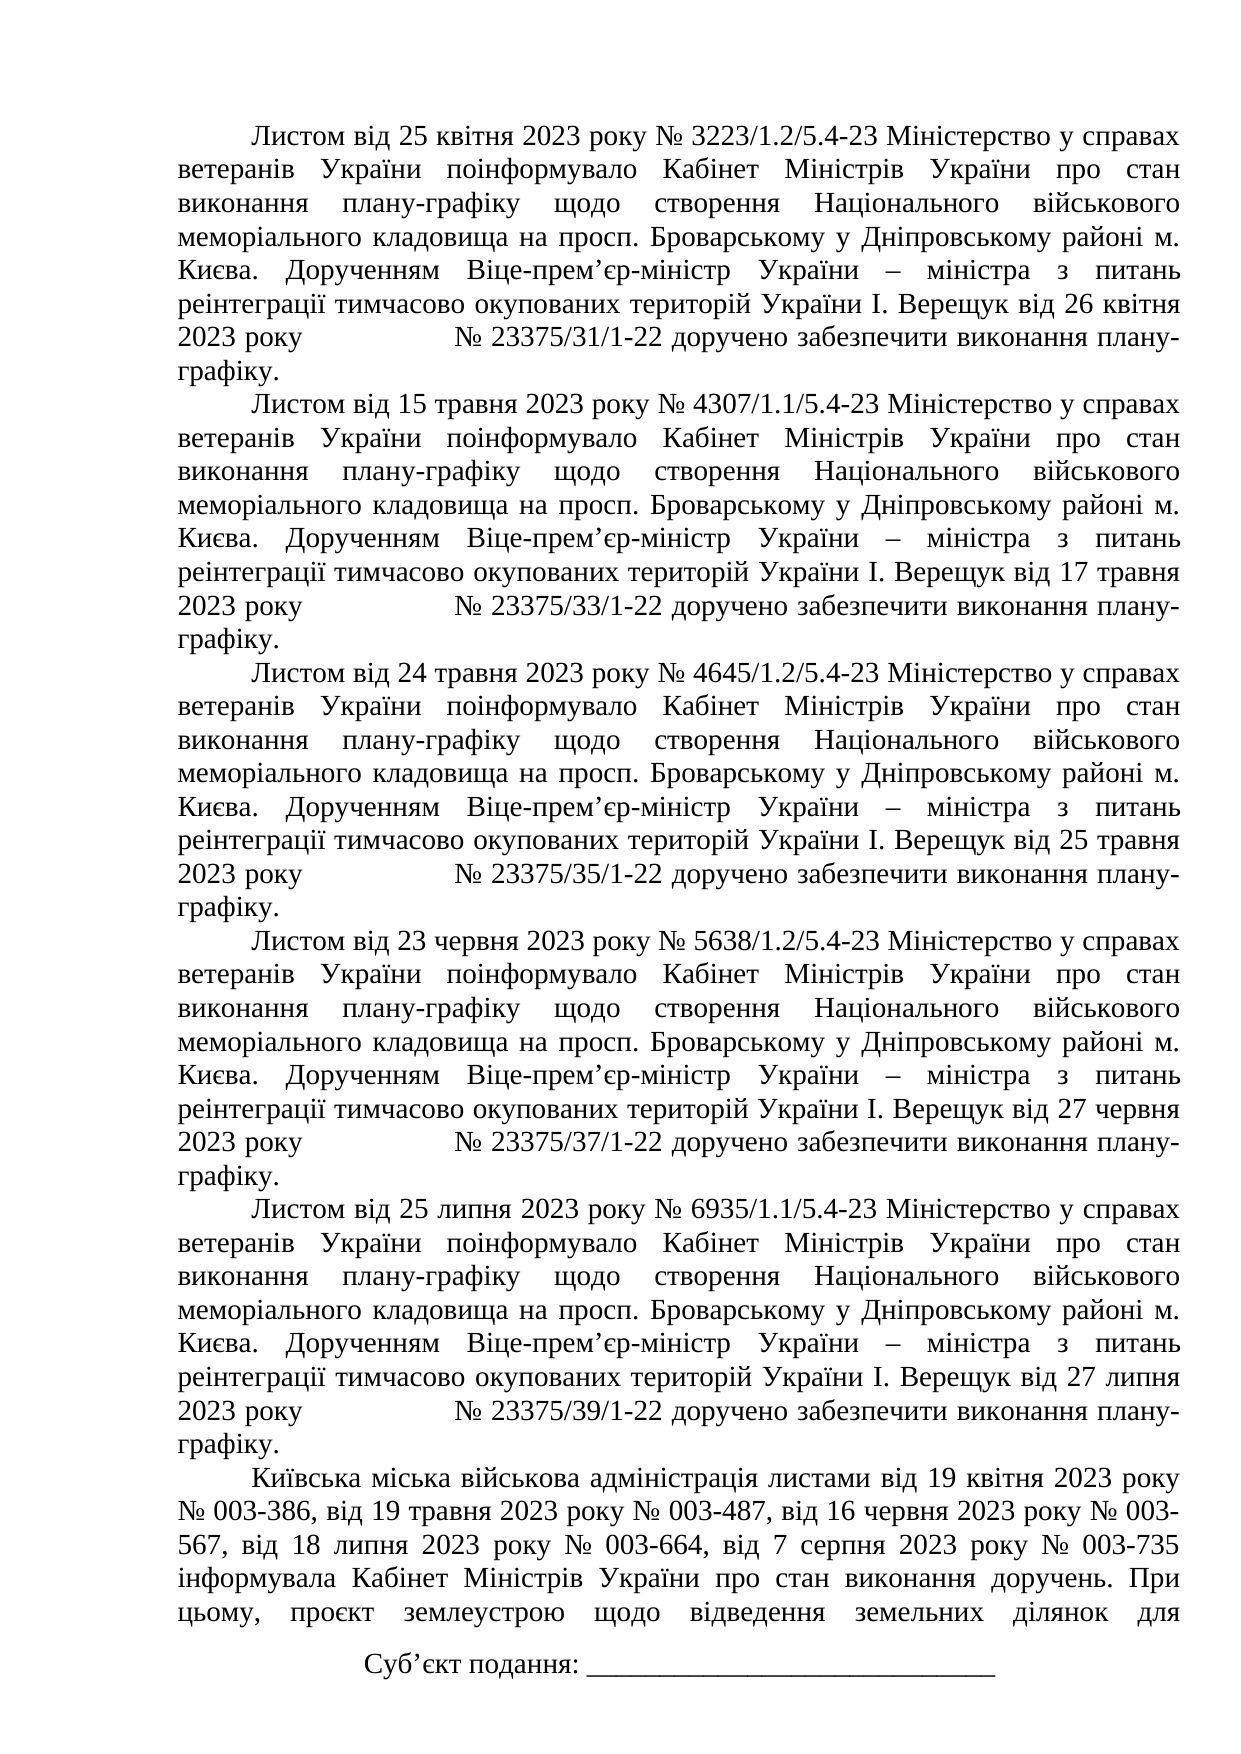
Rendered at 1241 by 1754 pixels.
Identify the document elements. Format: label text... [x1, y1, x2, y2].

text Листом від 24 травня 2023 року № 4645/1.2/5.4-23 Міністерство у справах ветеранів України поінформувало Кабінет Міністрів України про стан виконання плану-графіку щодо створення Національного військового меморіального кладовища на просп. Броварському у Дніпровському районі м. Києва. Дорученням Віце-прем’єр-міністр України – міністра з питань реінтеграції тимчасово окупованих територій України І. Верещук від 25 травня 2023 року № 23375/35/1-22 доручено забезпечити виконання плану-графіку. [177, 655, 1181, 923]
text Листом від 23 червня 2023 року № 5638/1.2/5.4-23 Міністерство у справах ветеранів України поінформувало Кабінет Міністрів України про стан виконання плану-графіку щодо створення Національного військового меморіального кладовища на просп. Броварському у Дніпровському районі м. Києва. Дорученням Віце-прем’єр-міністр України – міністра з питань реінтеграції тимчасово окупованих територій України І. Верещук від 27 червня 2023 року № 23375/37/1-22 доручено забезпечити виконання плану-графіку. [177, 923, 1181, 1191]
text Листом від 25 липня 2023 року № 6935/1.1/5.4-23 Міністерство у справах ветеранів України поінформувало Кабінет Міністрів України про стан виконання плану-графіку щодо створення Національного військового меморіального кладовища на просп. Броварському у Дніпровському районі м. Києва. Дорученням Віце-прем’єр-міністр України – міністра з питань реінтеграції тимчасово окупованих територій України І. Верещук від 27 липня 2023 року № 23375/39/1-22 доручено забезпечити виконання плану-графіку. [177, 1191, 1181, 1460]
text Листом від 15 травня 2023 року № 4307/1.1/5.4-23 Міністерство у справах ветеранів України поінформувало Кабінет Міністрів України про стан виконання плану-графіку щодо створення Національного військового меморіального кладовища на просп. Броварському у Дніпровському районі м. Києва. Дорученням Віце-прем’єр-міністр України – міністра з питань реінтеграції тимчасово окупованих територій України І. Верещук від 17 травня 2023 року № 23375/33/1-22 доручено забезпечити виконання плану-графіку. [177, 386, 1181, 655]
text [177, 1460, 1181, 1627]
text Листом від 25 квітня 2023 року № 3223/1.2/5.4-23 Міністерство у справах ветеранів України поінформувало Кабінет Міністрів України про стан виконання плану-графіку щодо створення Національного військового меморіального кладовища на просп. Броварському у Дніпровському районі м. Києва. Дорученням Віце-прем’єр-міністр України – міністра з питань реінтеграції тимчасово окупованих територій України І. Верещук від 26 квітня 2023 року № 23375/31/1-22 доручено забезпечити виконання плану-графіку. [177, 118, 1181, 386]
